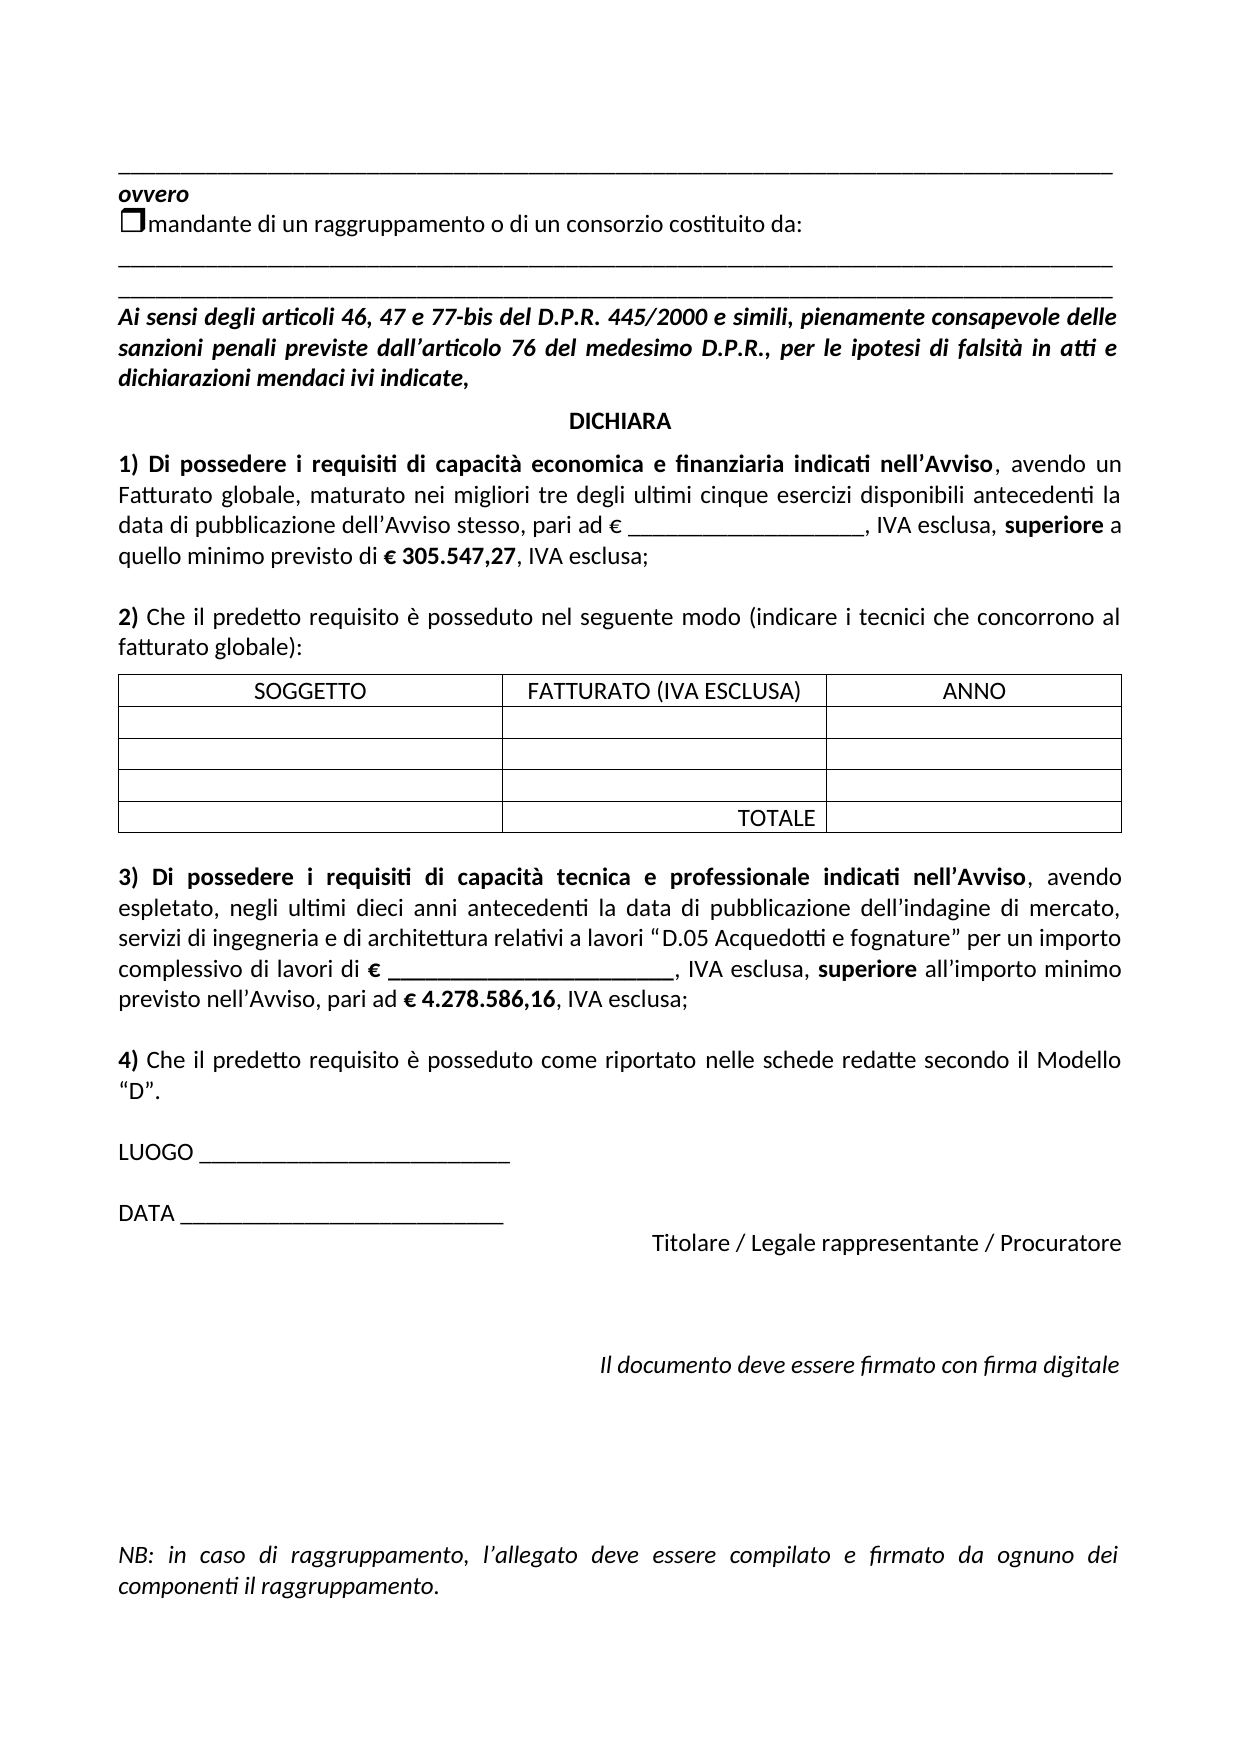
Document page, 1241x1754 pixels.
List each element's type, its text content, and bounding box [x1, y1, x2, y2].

text Titolare / Legale rappresentante / Procuratore [118, 1227, 1122, 1258]
text ________________________________________________________________________________ [118, 148, 1122, 178]
text Il documento deve essere firmato con firma digitale [118, 1349, 1122, 1380]
table_cell [119, 739, 502, 769]
text LUOGO _________________________ [118, 1136, 1122, 1166]
text 4) Che il predetto requisito è posseduto come riportato nelle schede redatte secondo il Modello “D”. [118, 1044, 1122, 1105]
table_header SOGGETTO [119, 675, 502, 706]
list mandante di un raggruppamento o di un consorzio costituito da: [118, 209, 1122, 240]
table_cell [119, 770, 502, 801]
table_cell [503, 707, 826, 737]
table_cell [503, 770, 826, 801]
text DATA __________________________ [118, 1197, 1122, 1227]
text DICHIARA [118, 405, 1122, 436]
table_cell [827, 707, 1121, 737]
text 1) Di possedere i requisiti di capacità economica e finanziaria indicati nell’Avviso, avendo un Fatturato globale, maturato nei migliori tre degli ultimi cinque esercizi disponibili antecedenti la data di pubblicazione dell’Avviso stesso, pari ad € ___________________, IVA esclusa, superiore a quello minimo previsto di € 305.547,27, IVA esclusa; [118, 448, 1122, 570]
text ________________________________________________________________________________ [118, 240, 1122, 271]
text ________________________________________________________________________________ [118, 271, 1122, 301]
text 3) Di possedere i requisiti di capacità tecnica e professionale indicati nell’Avviso, avendo espletato, negli ultimi dieci anni antecedenti la data di pubblicazione dell’indagine di mercato, servizi di ingegneria e di architettura relativi a lavori “D.05 Acquedotti e fognature” per un importo complessivo di lavori di € _______________________, IVA esclusa, superiore all’importo minimo previsto nell’Avviso, pari ad € 4.278.586,16, IVA esclusa; [118, 861, 1122, 1014]
table_cell [119, 802, 502, 832]
table_cell [503, 739, 826, 769]
table_header FATTURATO (IVA ESCLUSA) [503, 675, 826, 706]
text NB: in caso di raggruppamento, l’allegato deve essere compilato e firmato da ognuno dei componenti il raggruppamento. [118, 1540, 1122, 1601]
table_cell [119, 707, 502, 737]
table_cell [827, 770, 1121, 801]
text Ai sensi degli articoli 46, 47 e 77-bis del D.P.R. 445/2000 e simili, pienamente consapevole delle sanzioni penali previste dall’articolo 76 del medesimo D.P.R., per le ipotesi di falsità in atti e dichiarazioni mendaci ivi indicate, [118, 301, 1122, 393]
table_cell TOTALE [503, 802, 826, 832]
table_cell [827, 739, 1121, 769]
text ovvero [118, 178, 1122, 209]
table_header ANNO [827, 675, 1121, 706]
text 2) Che il predetto requisito è posseduto nel seguente modo (indicare i tecnici che concorrono al fatturato globale): [118, 601, 1122, 662]
table_cell [827, 802, 1121, 832]
